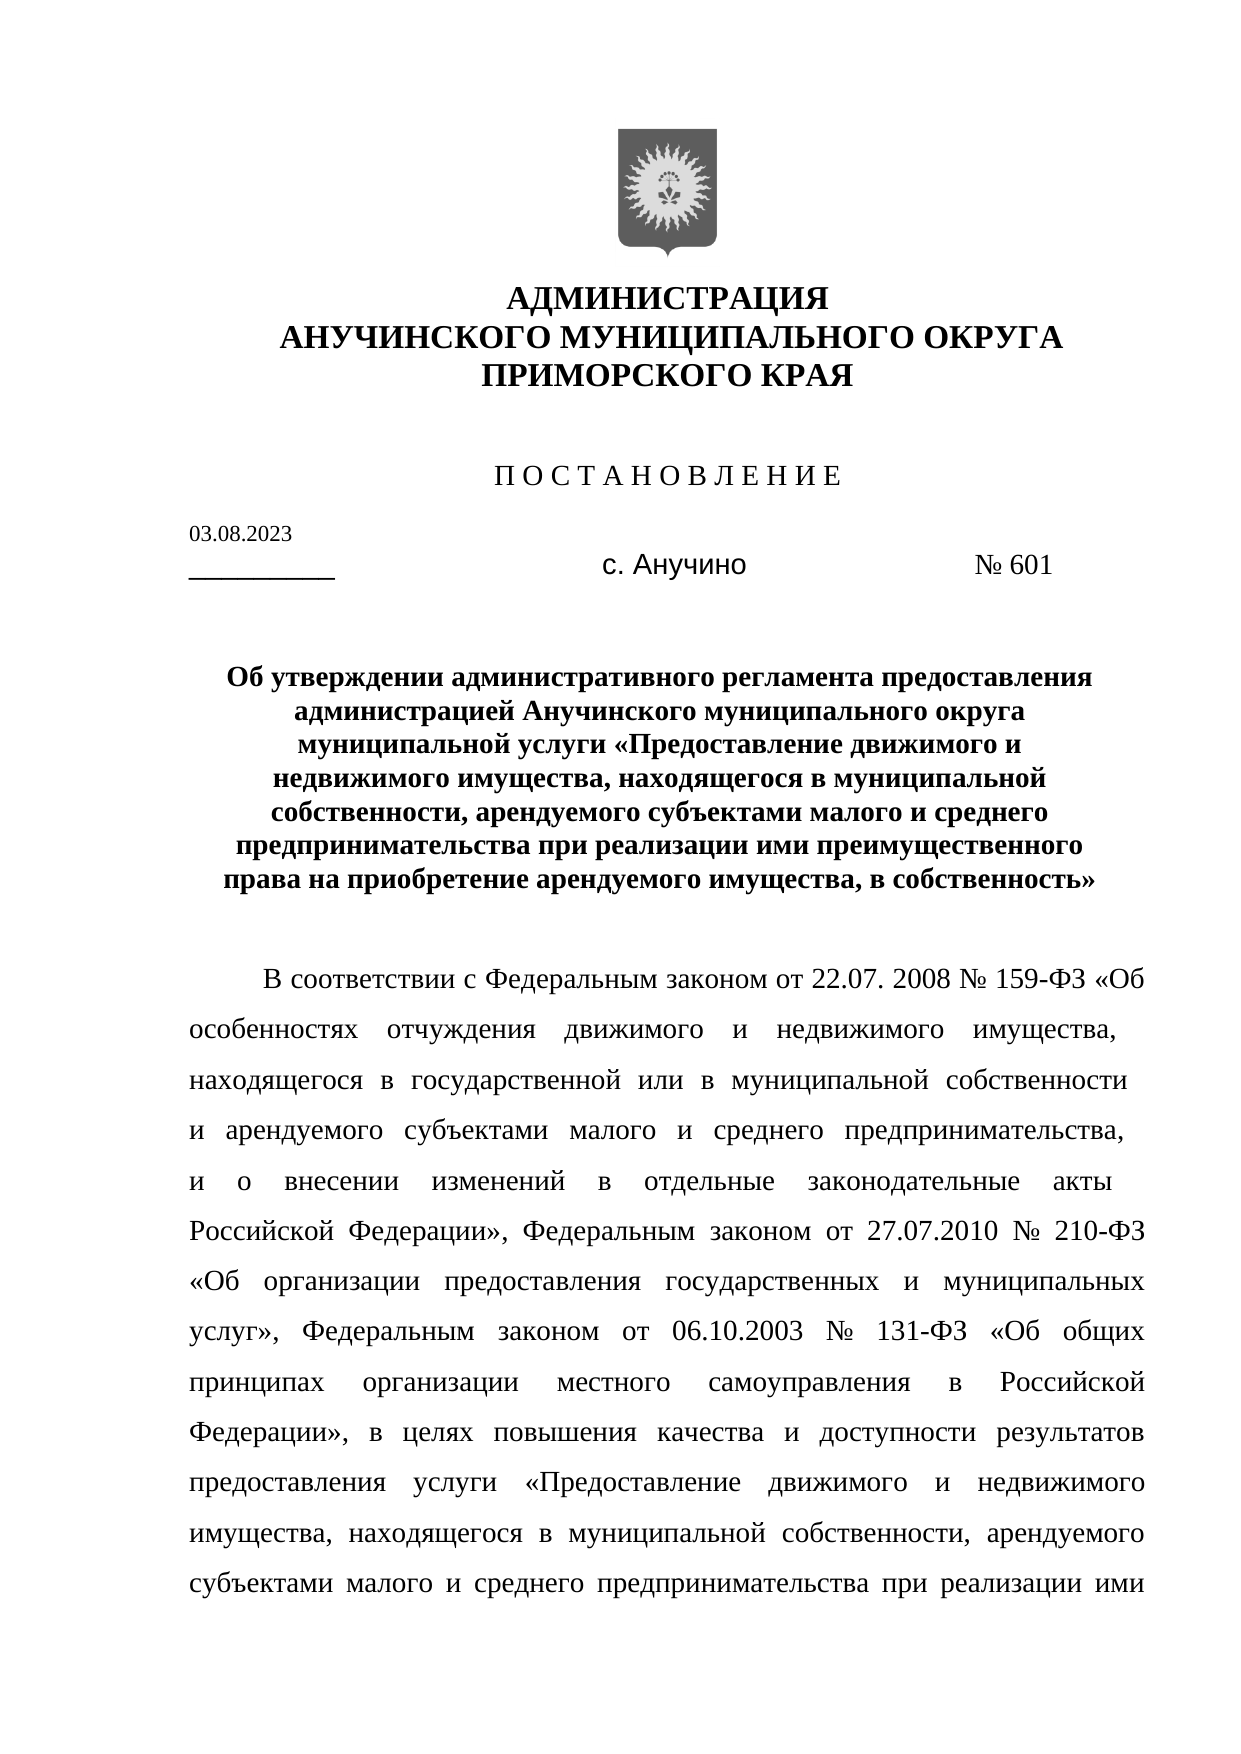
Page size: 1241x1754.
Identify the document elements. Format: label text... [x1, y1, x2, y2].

table_header Об утверждении административного регламента предоставления администрацией Анучинского муниципального округа муниципальной услуги «Предоставление движимого и недвижимого имущества, находящегося в муниципальной собственности, арендуемого субъектами малого и среднего предпринимательства при реализации ими преимущественного права на приобретение арендуемого имущества, в собственность» [200, 660, 1116, 961]
subtitle П О С Т А Н О В Л Е Н И Е [189, 458, 1146, 492]
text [189, 961, 1146, 1599]
text АНУЧИНСКОГО МУНИЦИПАЛЬНОГО ОКРУГА ПРИМОРСКОГО КРАЯ [189, 317, 1146, 432]
picture [615, 118, 720, 267]
text 03.08.2023 [189, 521, 1146, 547]
text _________ с. Анучино № 601 [189, 547, 1146, 581]
text АДМИНИСТРАЦИЯ [189, 278, 1146, 317]
